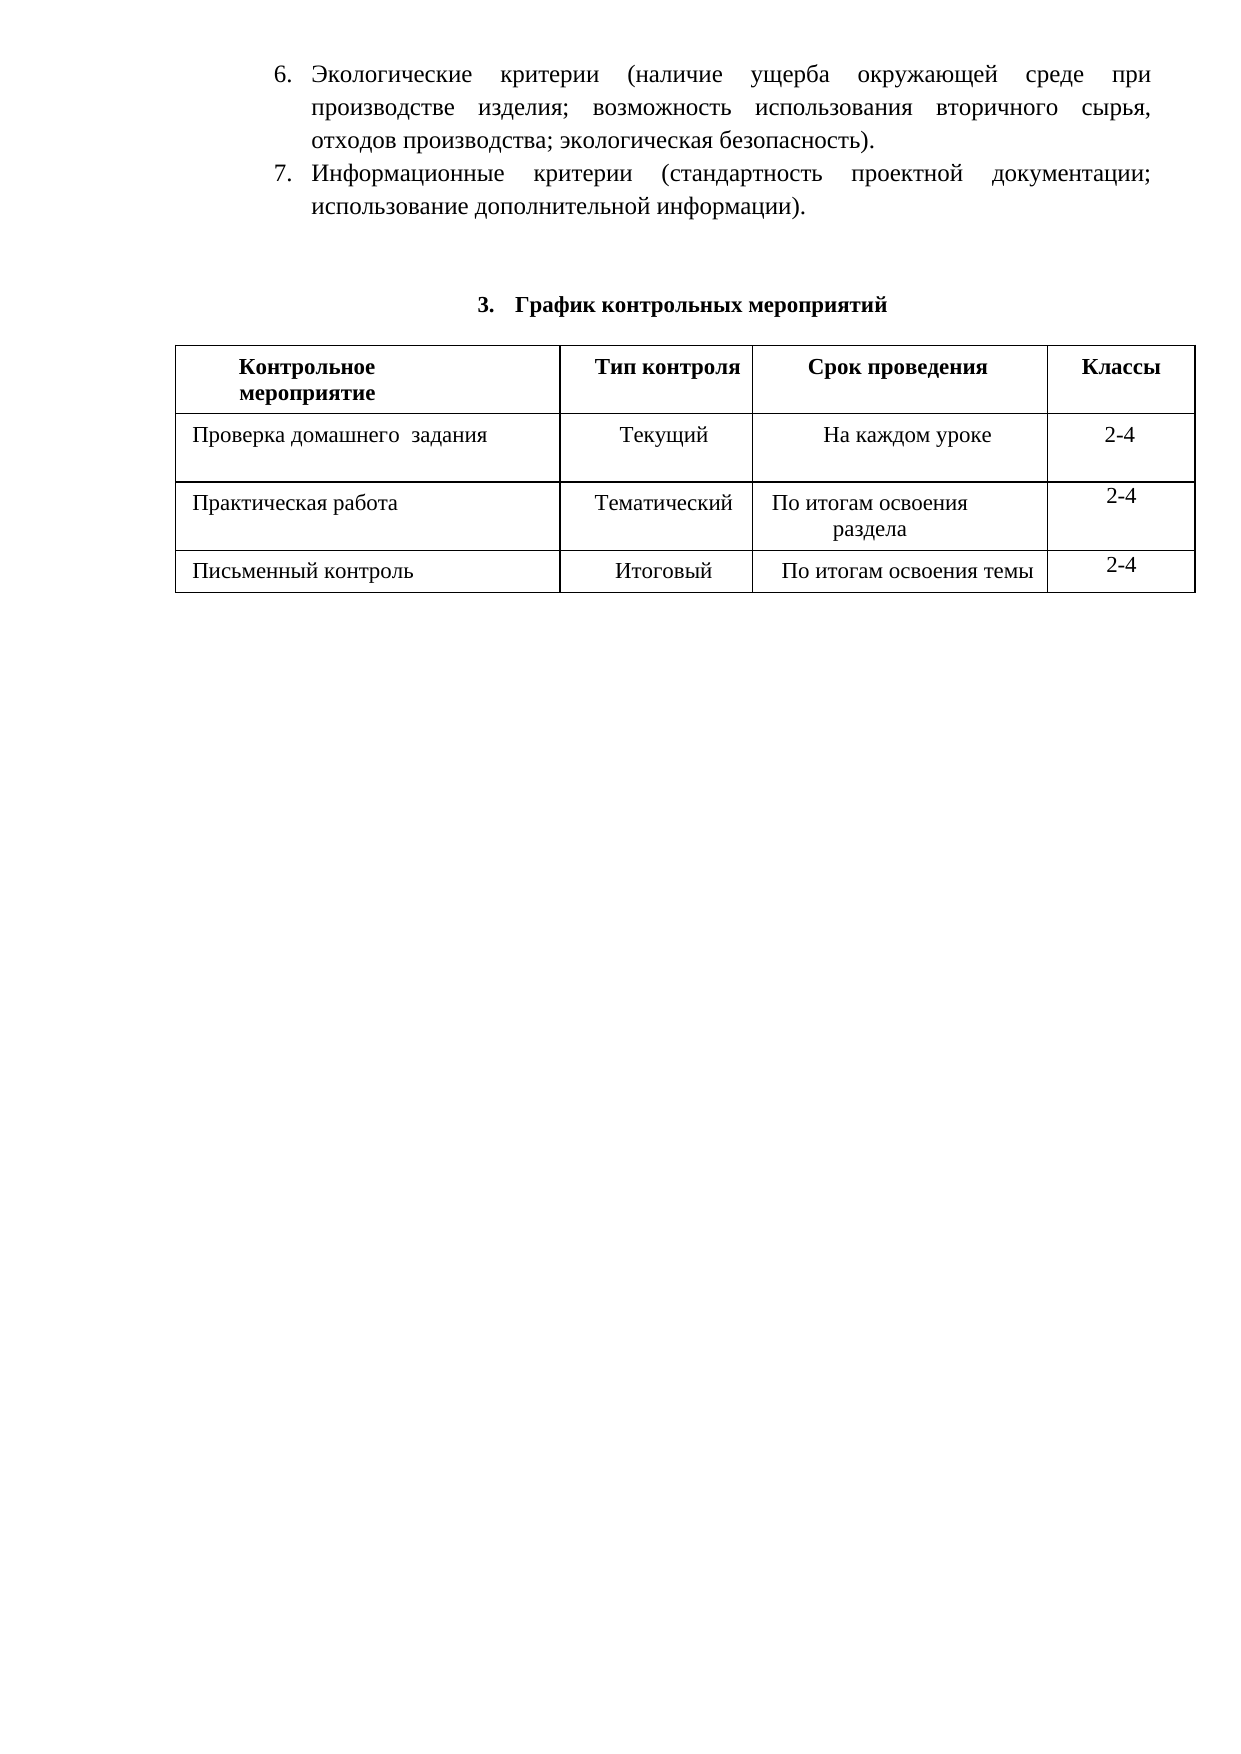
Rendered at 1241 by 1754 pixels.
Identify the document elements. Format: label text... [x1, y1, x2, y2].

table_cell На каждом уроке [753, 414, 1047, 481]
list Информационные критерии (стандартность проектной документации; использование дополнительной информации). [274, 158, 1152, 220]
table_cell Проверка домашнего задания [176, 414, 559, 481]
table_cell 2-4 [1048, 483, 1194, 550]
table_cell По итогам освоения темы [753, 551, 1047, 592]
table_cell Письменный контроль [176, 551, 559, 592]
list График контрольных мероприятий [213, 291, 1152, 317]
table_cell Текущий [561, 414, 752, 481]
table_cell Тематический [561, 483, 752, 550]
table_header Контрольное мероприятие [176, 346, 559, 413]
table_header Тип контроля [561, 346, 752, 413]
list Экологические критерии (наличие ущерба окружающей среде при производстве изделия; возможность использования вторичного сырья, отходов производства; экологическая безопасность). [274, 59, 1152, 154]
table_cell 2-4 [1048, 551, 1194, 592]
table_cell 2-4 [1048, 414, 1194, 481]
table_header Срок проведения [753, 346, 1047, 413]
table_cell Итоговый [561, 551, 752, 592]
table_cell Практическая работа [176, 483, 559, 550]
table_header Классы [1048, 346, 1194, 413]
table_cell По итогам освоения раздела [753, 483, 1047, 550]
